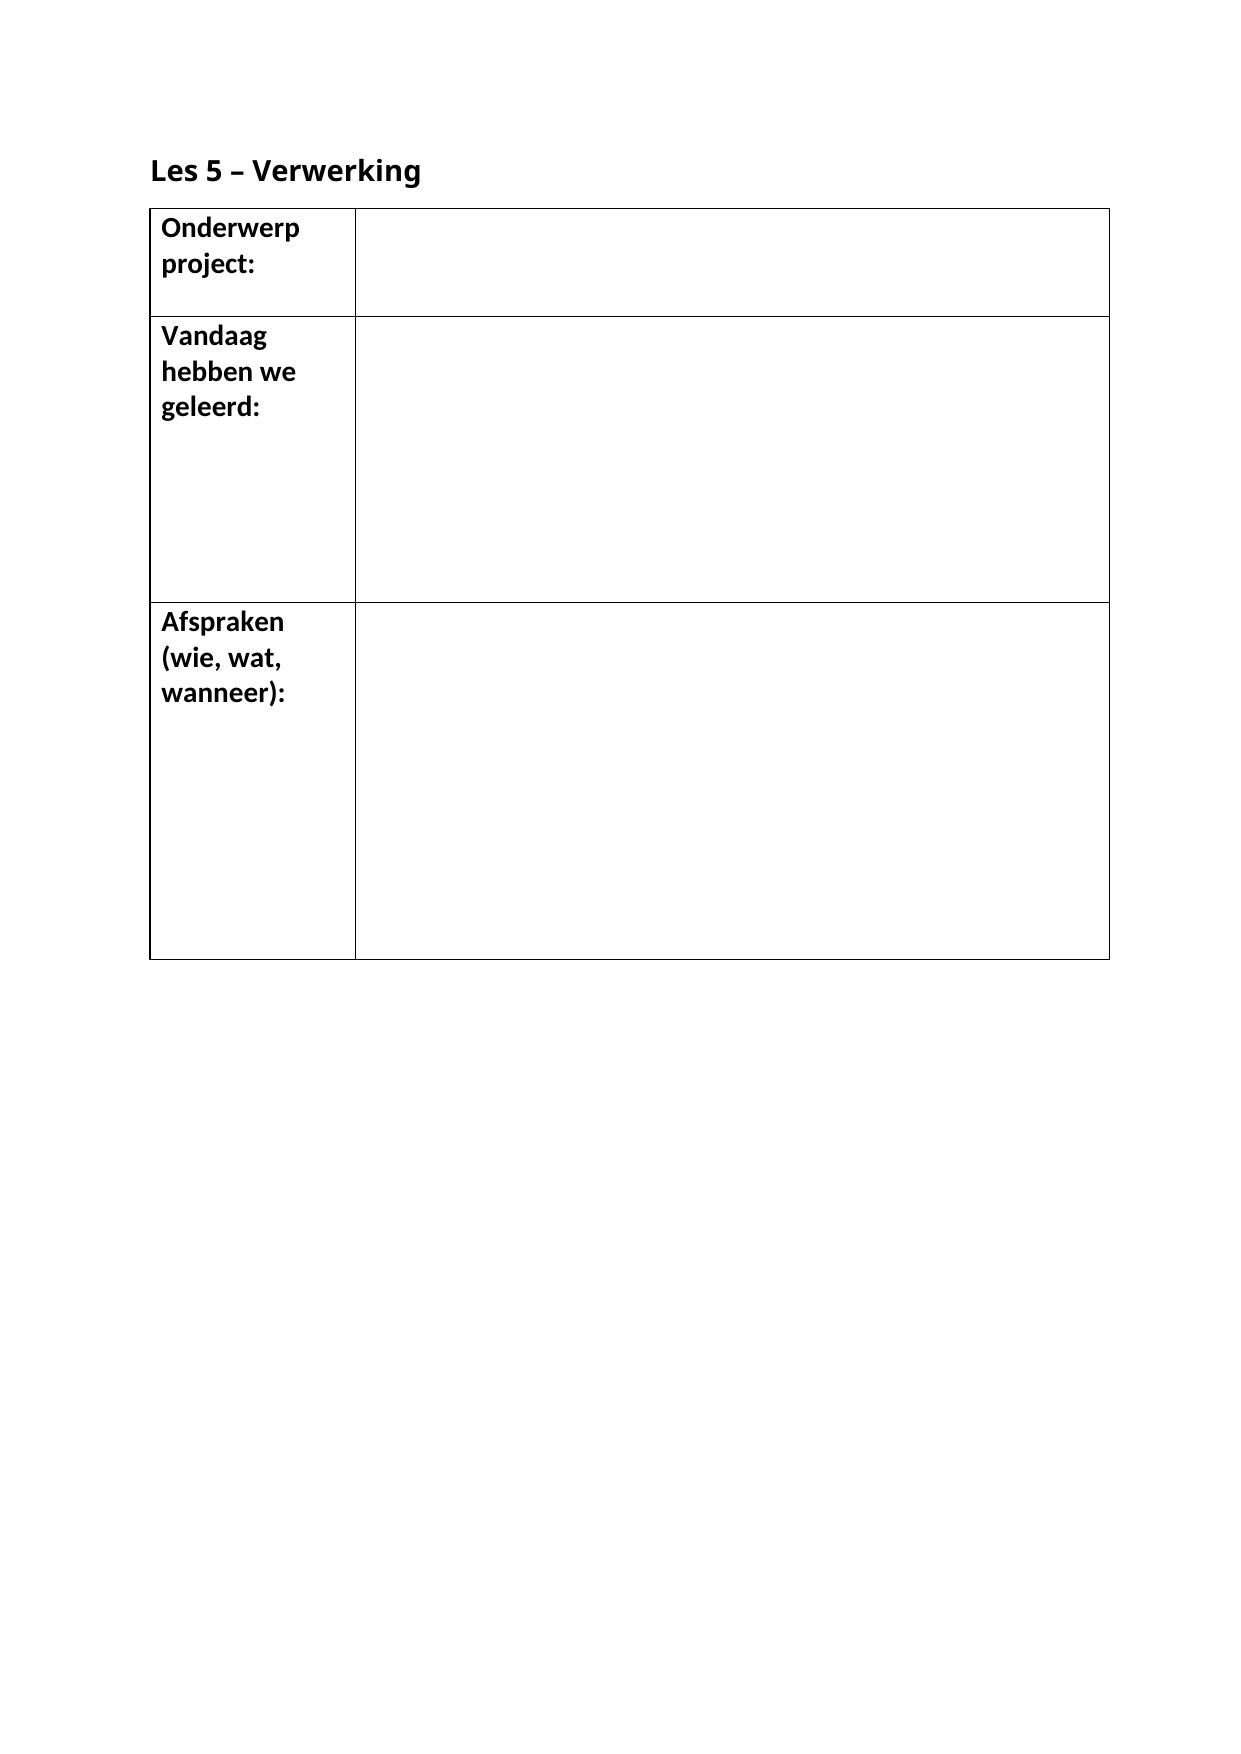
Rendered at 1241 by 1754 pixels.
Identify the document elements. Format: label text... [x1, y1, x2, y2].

table_header Onderwerp project: [151, 209, 355, 316]
subtitle Les 5 – Verwerking [150, 150, 1090, 190]
table_header [356, 209, 1109, 316]
table_cell [356, 603, 1109, 959]
table_cell Vandaag hebben we geleerd: [151, 317, 355, 602]
table_cell [356, 317, 1109, 602]
table_cell Afspraken (wie, wat, wanneer): [151, 603, 355, 959]
